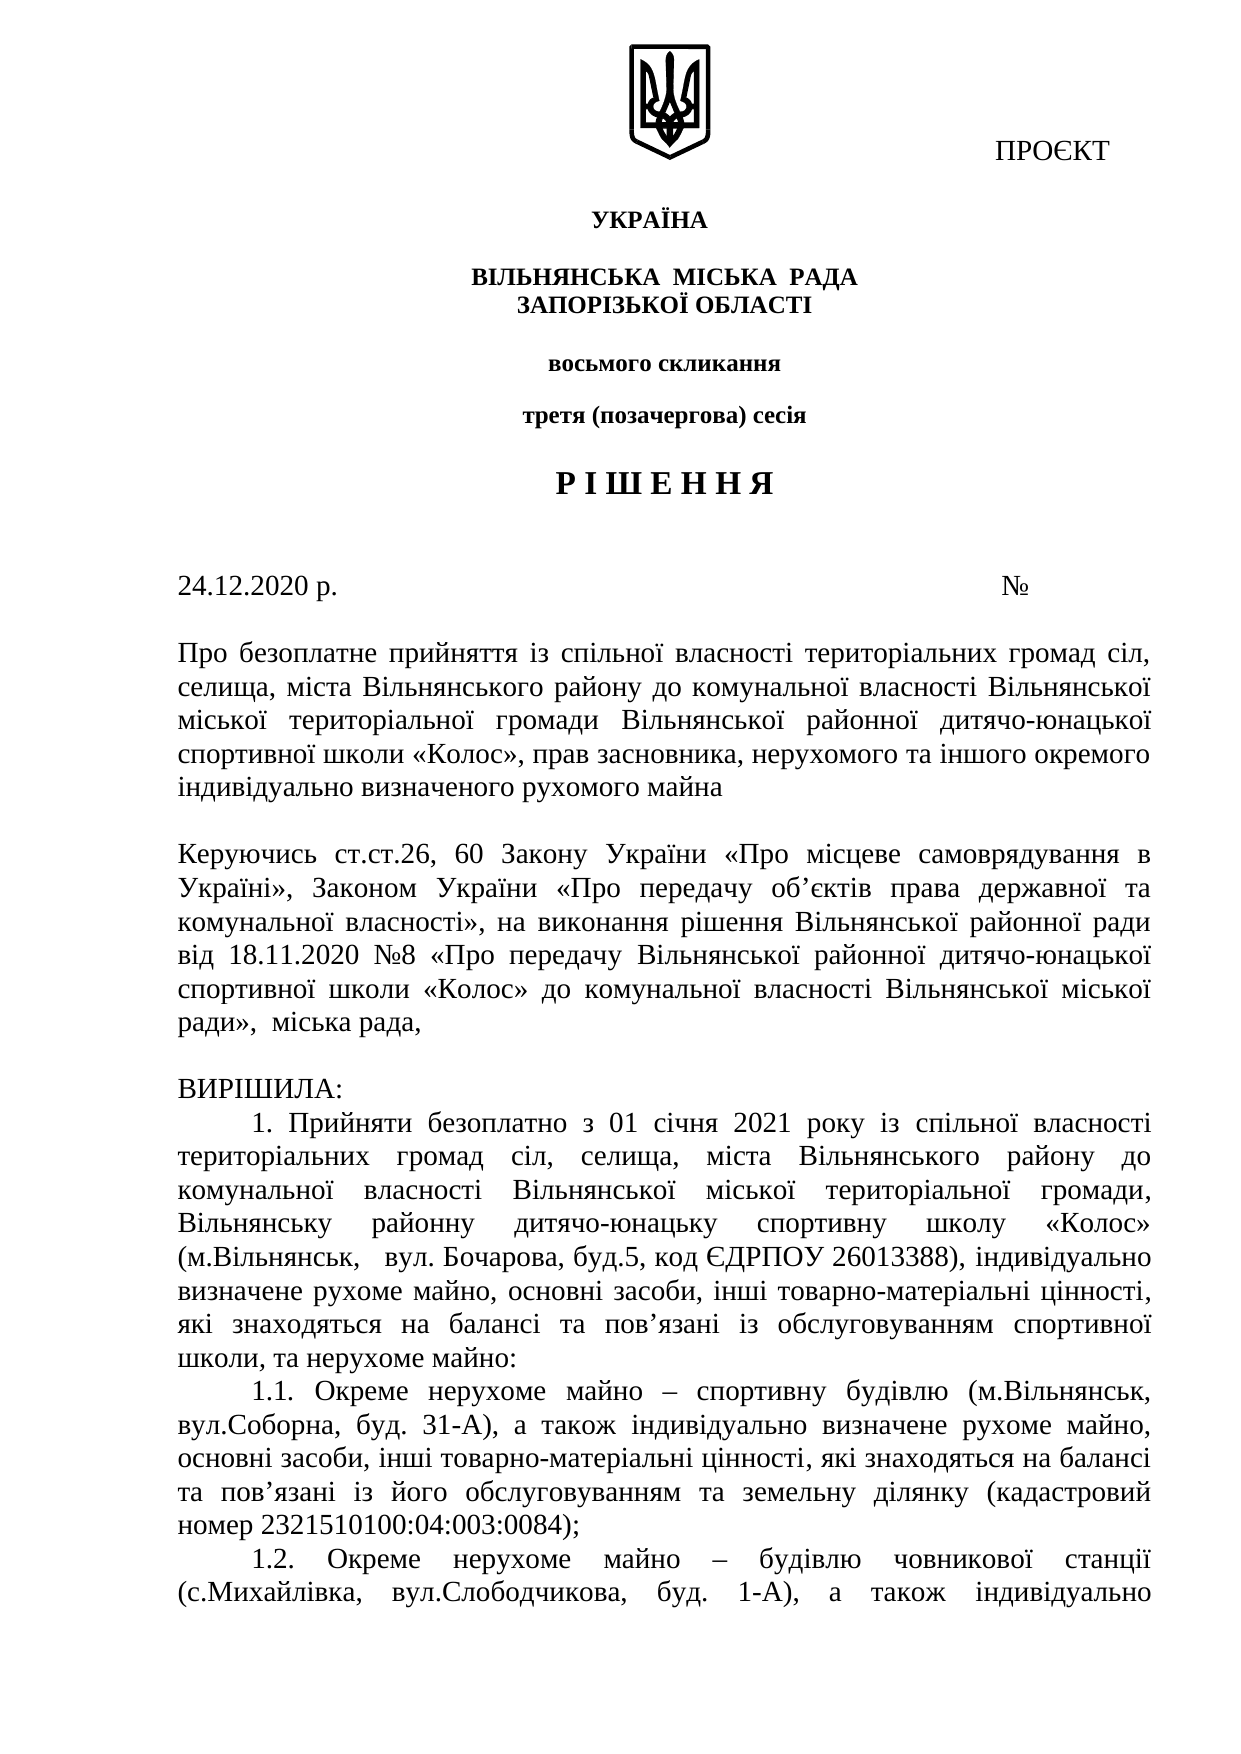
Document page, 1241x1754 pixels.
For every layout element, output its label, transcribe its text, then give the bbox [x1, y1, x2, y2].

text 24.12.2020 р. № [177, 568, 1152, 602]
text ВІЛЬНЯНСЬКА МІСЬКА РАДА [177, 262, 1152, 290]
text 1.1. Окреме нерухоме майно – спортивну будівлю (м.Вільнянськ, вул.Соборна, буд. 31-А), а також індивідуально визначене рухоме майно, основні засоби, інші товарно-матеріальні цінності, які знаходяться на балансі та пов’язані із його обслуговуванням та земельну ділянку (кадастровий номер 2321510100:04:003:0084); [177, 1373, 1152, 1541]
text 1. Прийняти безоплатно з 01 січня 2021 року із спільної власності територіальних громад сіл, селища, міста Вільнянського району до комунальної власності Вільнянської міської територіальної громади, Вільнянську районну дитячо-юнацьку спортивну школу «Колос» (м.Вільнянськ, вул. Бочарова, буд.5, код ЄДРПОУ 26013388), індивідуально визначене рухоме майно, основні засоби, інші товарно-матеріальні цінності, які знаходяться на балансі та пов’язані із обслуговуванням спортивної школи, та нерухоме майно: [177, 1172, 1152, 1373]
text ПРОЄКТ [177, 44, 1152, 166]
text ВИРІШИЛА: [177, 1071, 1152, 1105]
text Про безоплатне прийняття із спільної власності територіальних громад сіл, селища, міста Вільнянського району до комунальної власності Вільнянської міської територіальної громади Вільнянської районної дитячо-юнацької спортивної школи «Колос», прав засновника, нерухомого та іншого окремого індивідуально визначеного рухомого майна [177, 635, 1152, 803]
text 1. Прийняти безоплатно з 01 січня 2021 року із спільної власності територіальних громад сіл, селища, міста Вільнянського району до комунальної власності Вільнянської міської територіальної громади, Вільнянську районну дитячо-юнацьку спортивну школу «Колос» (м.Вільнянськ, вул. Бочарова, буд.5, код ЄДРПОУ 26013388), індивідуально визначене рухоме майно, основні засоби, інші товарно-матеріальні цінності, які знаходяться на балансі та пов’язані із обслуговуванням спортивної школи, та нерухоме майно: [177, 1105, 1152, 1139]
text восьмого скликання [177, 348, 1152, 377]
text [177, 1541, 1152, 1608]
text ЗАПОРІЗЬКОЇ ОБЛАСТІ [177, 290, 1152, 319]
text Р І Ш Е Н Н Я [177, 463, 1152, 501]
text третя (позачергова) сесія [177, 401, 1152, 429]
text Керуючись ст.ст.26, 60 Закону України «Про місцеве самоврядування в Україні», Законом України «Про передачу об’єктів права державної та комунальної власності», на виконання рішення Вільнянської районної ради від 18.11.2020 №8 «Про передачу Вільнянської районної дитячо-юнацької спортивної школи «Колос» до комунальної власності Вільнянської міської ради», міська рада, [177, 837, 1152, 1038]
text УКРАЇНА [177, 205, 1152, 233]
